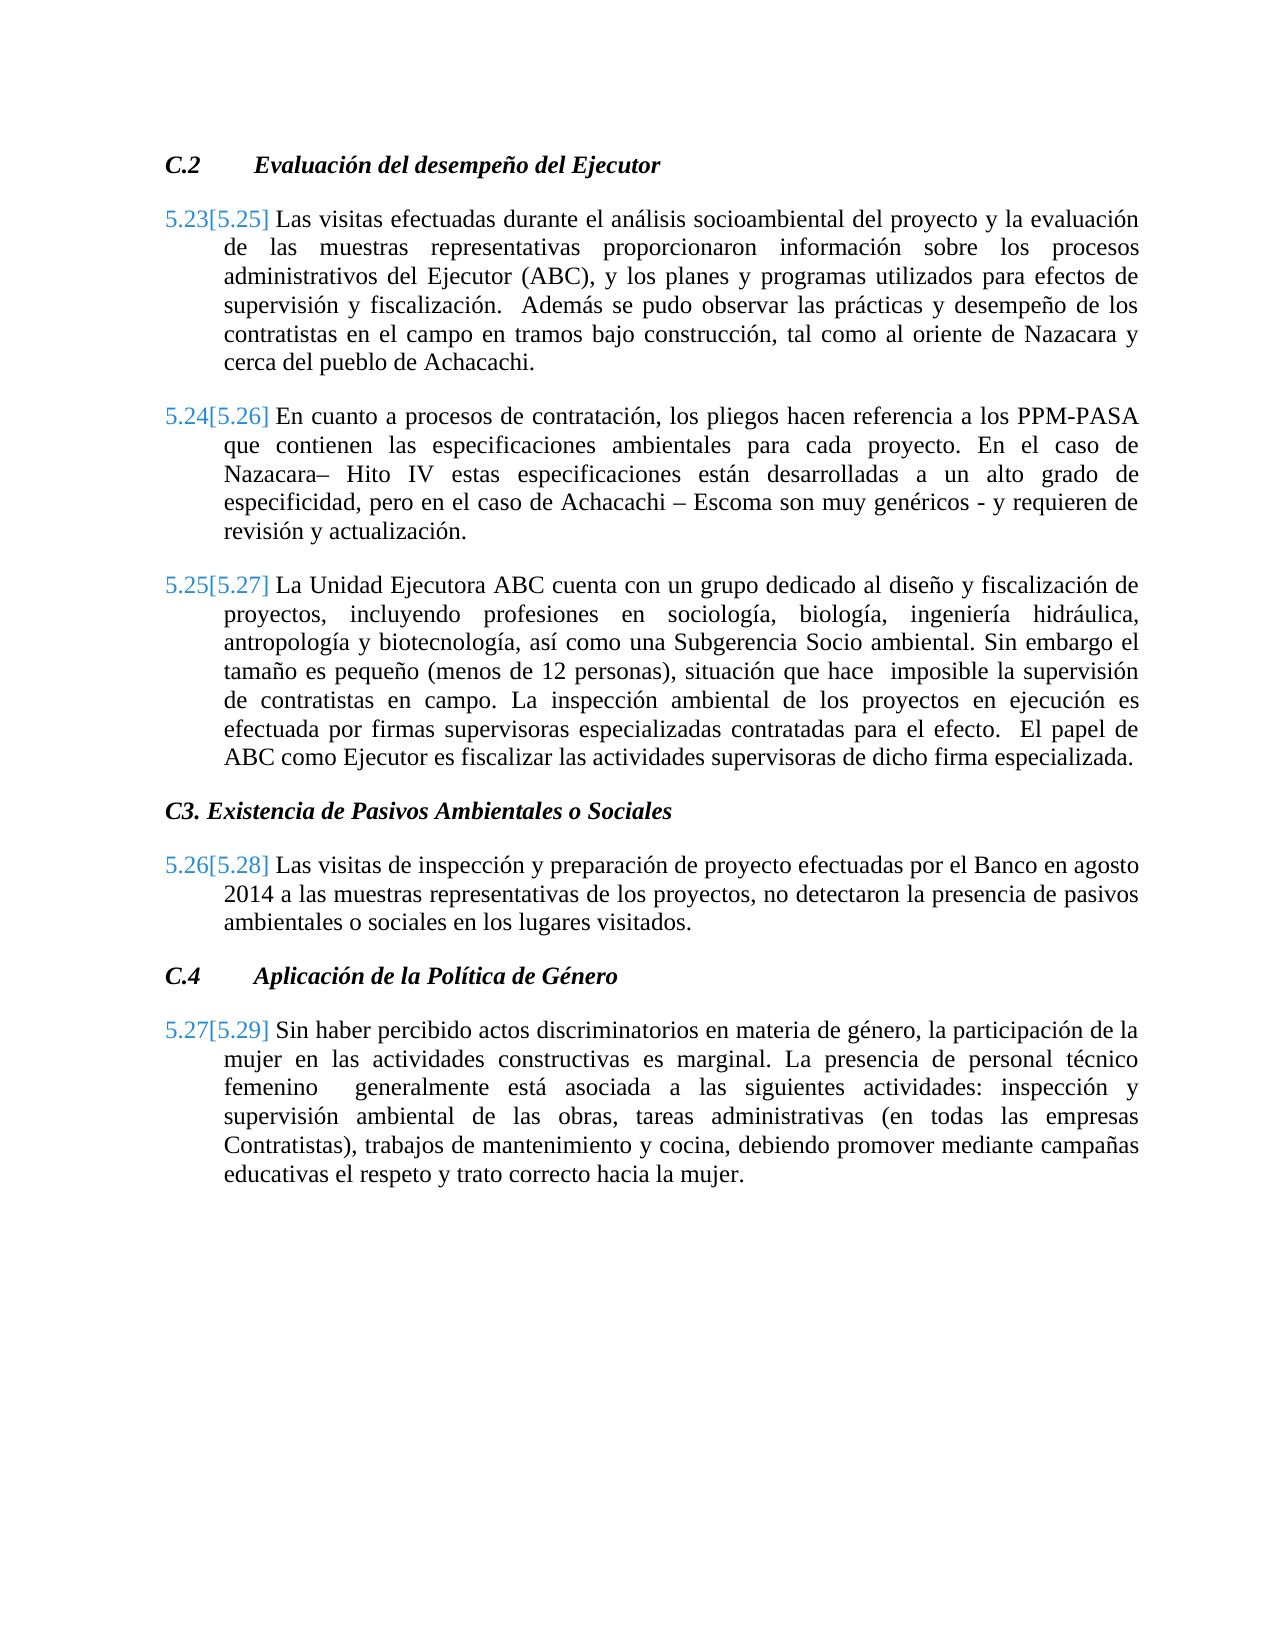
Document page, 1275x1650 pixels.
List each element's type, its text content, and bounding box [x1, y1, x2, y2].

list Sin haber percibido actos discriminatorios en materia de género, la participación de la mujer en las actividades constructivas es marginal. La presencia de personal técnico femenino generalmente está asociada a las siguientes actividades: inspección y supervisión ambiental de las obras, tareas administrativas (en todas las empresas Contratistas), trabajos de mantenimiento y cocina, debiendo promover mediante campañas educativas el respeto y trato correcto hacia la mujer. [165, 1015, 1140, 1187]
list La Unidad Ejecutora ABC cuenta con un grupo dedicado al diseño y fiscalización de proyectos, incluyendo profesiones en sociología, biología, ingeniería hidráulica, antropología y biotecnología, así como una Subgerencia Socio ambiental. Sin embargo el tamaño es pequeño (menos de 12 personas), situación que hace imposible la supervisión de contratistas en campo. La inspección ambiental de los proyectos en ejecución es efectuada por firmas supervisoras especializadas contratadas para el efecto. El papel de ABC como Ejecutor es fiscalizar las actividades supervisoras de dicho firma especializada. [165, 570, 1140, 771]
subtitle C.4 Aplicación de la Política de Género [165, 961, 1140, 990]
list Las visitas de inspección y preparación de proyecto efectuadas por el Banco en agosto 2014 a las muestras representativas de los proyectos, no detectaron la presencia de pasivos ambientales o sociales en los lugares visitados. [165, 850, 1140, 936]
text C3. Existencia de Pasivos Ambientales o Sociales [165, 796, 1140, 825]
subtitle C.2 Evaluación del desempeño del Ejecutor [165, 150, 1140, 179]
list En cuanto a procesos de contratación, los pliegos hacen referencia a los PPM-PASA que contienen las especificaciones ambientales para cada proyecto. En el caso de Nazacara– Hito IV estas especificaciones están desarrolladas a un alto grado de especificidad, pero en el caso de Achacachi – Escoma son muy genéricos - y requieren de revisión y actualización. [165, 401, 1140, 545]
list Las visitas efectuadas durante el análisis socioambiental del proyecto y la evaluación de las muestras representativas proporcionaron información sobre los procesos administrativos del Ejecutor (ABC), y los planes y programas utilizados para efectos de supervisión y fiscalización. Además se pudo observar las prácticas y desempeño de los contratistas en el campo en tramos bajo construcción, tal como al oriente de Nazacara y cerca del pueblo de Achacachi. [165, 204, 1140, 376]
